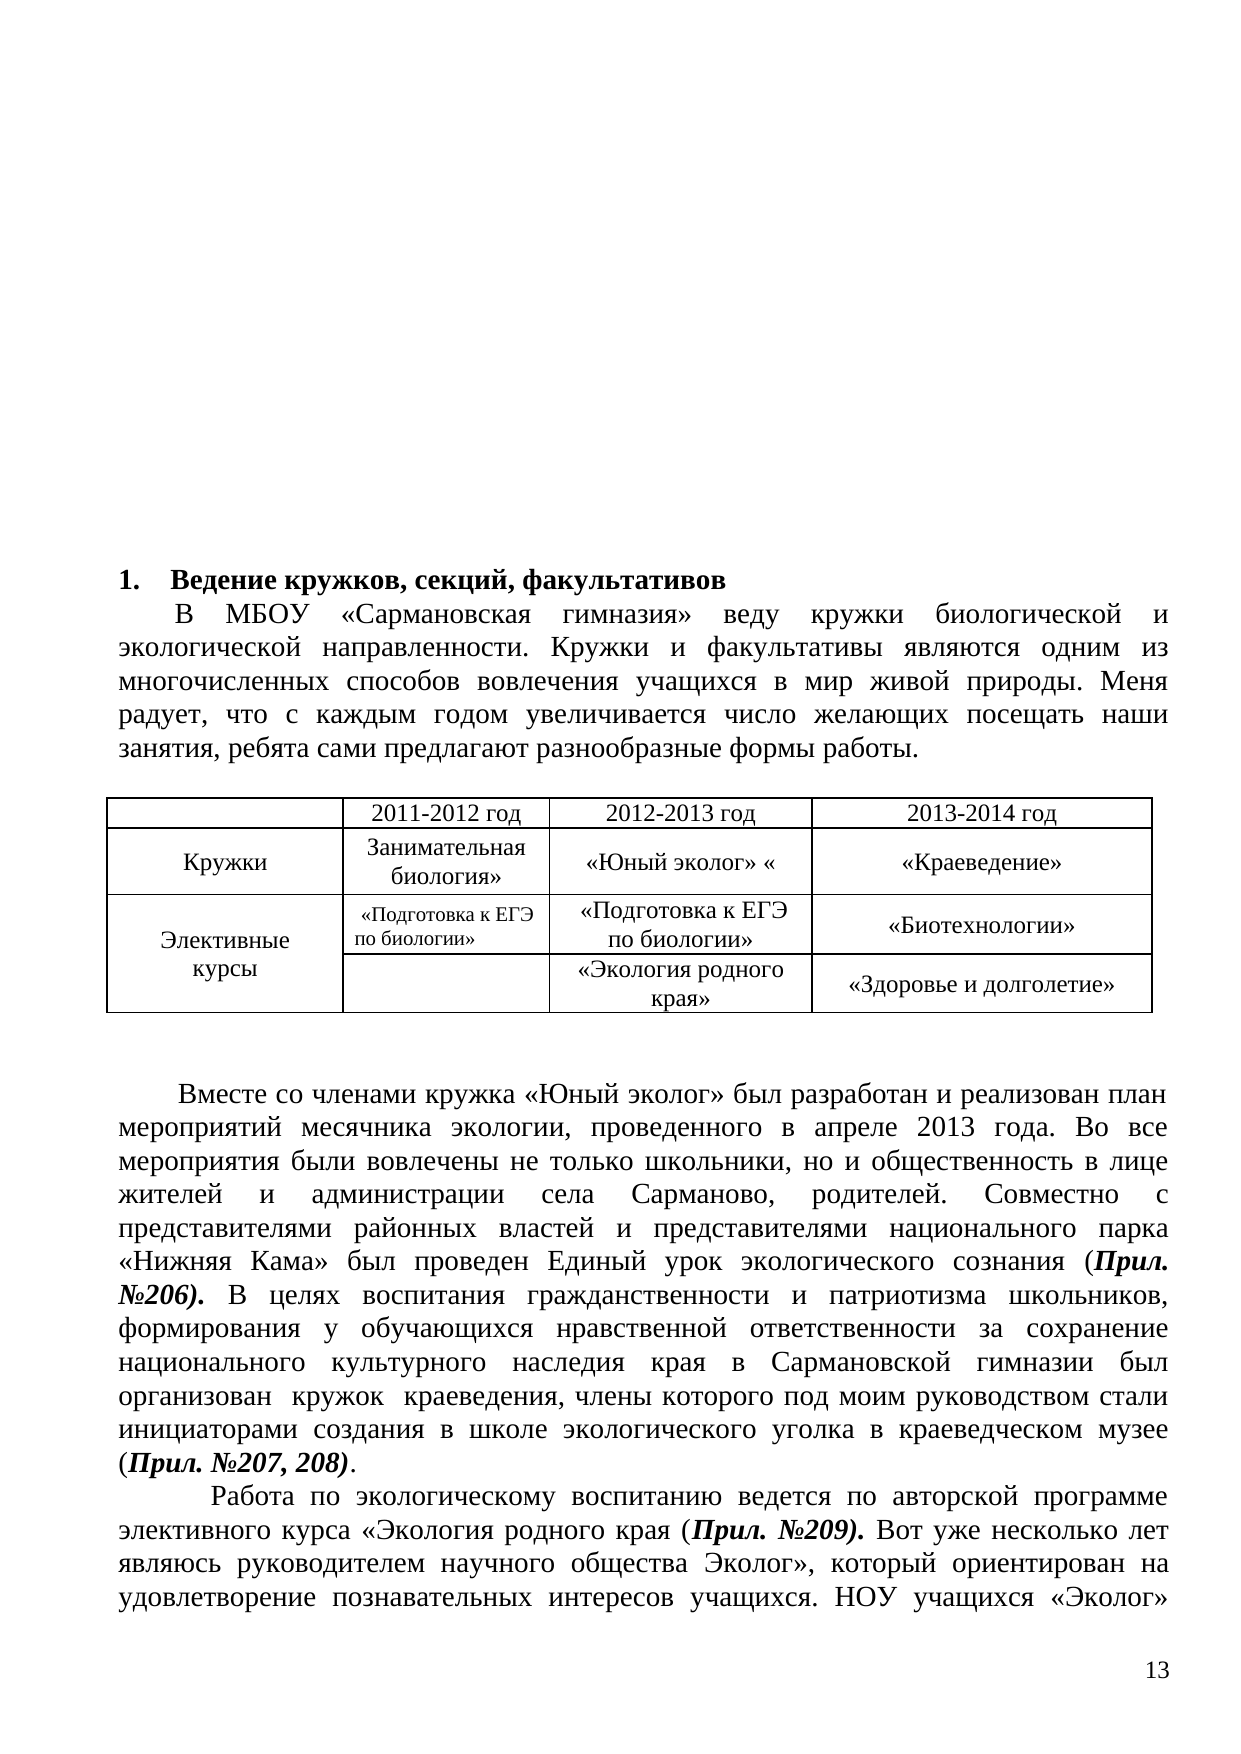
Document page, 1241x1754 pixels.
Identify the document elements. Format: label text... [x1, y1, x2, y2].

table_header 2013-2014 год [813, 799, 1151, 827]
text В МБОУ «Сармановская гимназия» веду кружки биологической и экологической направленности. Кружки и факультативы являются одним из многочисленных способов вовлечения учащихся в мир живой природы. Меня радует, что с каждым годом увеличивается число желающих посещать наши занятия, ребята сами предлагают разнообразные формы работы. [118, 596, 1169, 763]
table_cell Кружки [108, 829, 342, 894]
table_header 2011-2012 год [344, 799, 549, 827]
list Ведение кружков, секций, факультативов [118, 562, 1169, 596]
table_cell «Краеведение» [813, 829, 1151, 894]
table_cell «Экология родного края» [550, 955, 811, 1012]
table_cell «Юный эколог» « [550, 829, 811, 894]
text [118, 1478, 1169, 1612]
table_header 2012-2013 год [550, 799, 811, 827]
table_cell Занимательная биология» [344, 829, 549, 894]
table_cell «Подготовка к ЕГЭ по биологии» [344, 895, 549, 953]
table_header [108, 799, 342, 827]
table_cell «Здоровье и долголетие» [813, 955, 1151, 1012]
table_cell «Биотехнологии» [813, 895, 1151, 953]
table_cell [344, 955, 549, 1012]
text Вместе со членами кружка «Юный эколог» был разработан и реализован план мероприятий месячника экологии, проведенного в апреле 2013 года. Во все мероприятия были вовлечены не только школьники, но и общественность в лице жителей и администрации села Сарманово, родителей. Совместно с представителями районных властей и представителями национального парка «Нижняя Кама» был проведен Единый урок экологического сознания (Прил. №206). В целях воспитания гражданственности и патриотизма школьников, формирования у обучающихся нравственной ответственности за сохранение национального культурного наследия края в Сармановской гимназии был организован кружок краеведения, члены которого под моим руководством стали инициаторами создания в школе экологического уголка в краеведческом музее (Прил. №207, 208). [118, 1076, 1169, 1478]
table_cell Элективные курсы [108, 895, 342, 1012]
table_cell «Подготовка к ЕГЭ по биологии» [550, 895, 811, 953]
